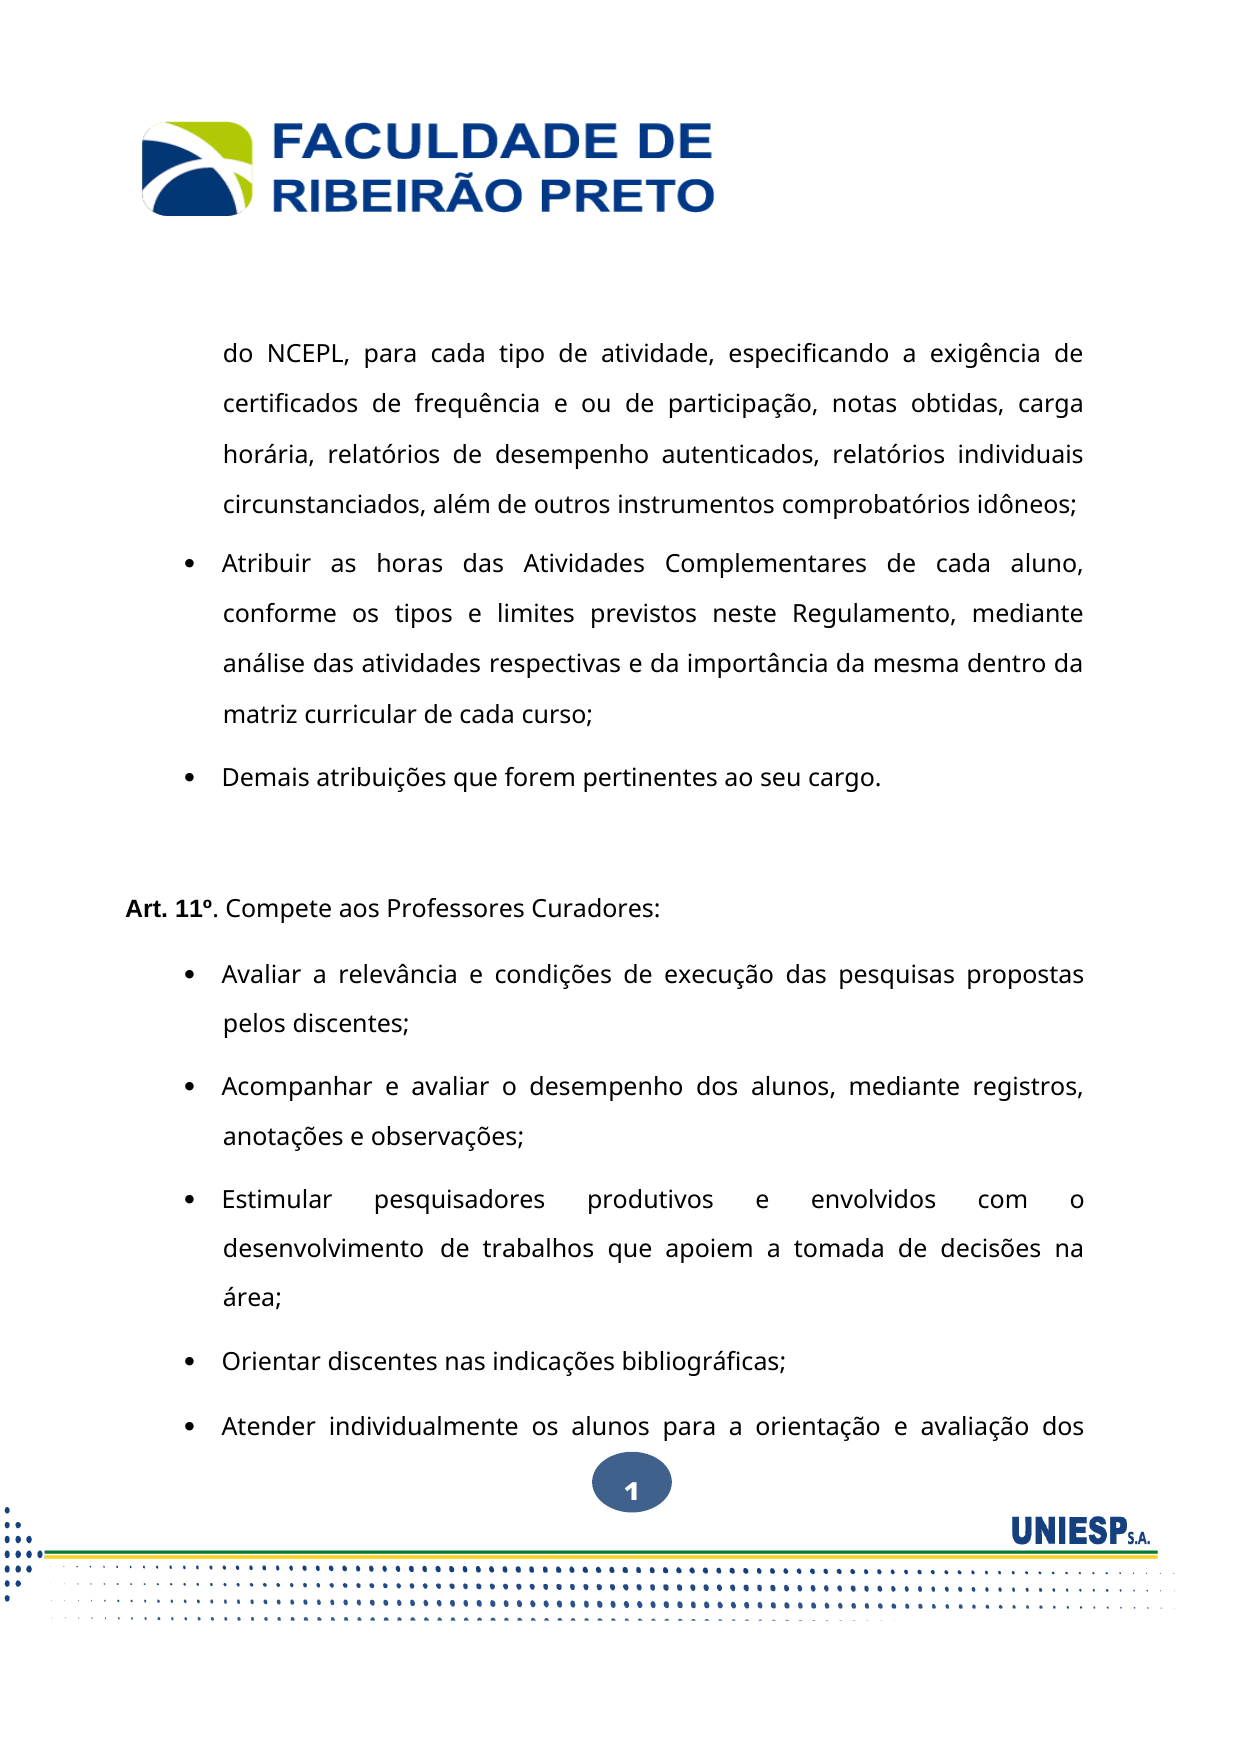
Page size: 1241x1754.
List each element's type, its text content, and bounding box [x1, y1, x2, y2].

picture [125, 59, 729, 274]
list Atender individualmente os alunos para a orientação e avaliação dos trabalhos de pesquisa; [185, 1409, 1084, 1443]
list Acompanhar e avaliar o desempenho dos alunos, mediante registros, anotações e observações; [185, 1069, 1084, 1152]
text Art. 11º. Compete aos Professores Curadores: [125, 890, 1084, 924]
list Demais atribuições que forem pertinentes ao seu cargo. [185, 759, 1084, 793]
list Atribuir as horas das Atividades Complementares de cada aluno, conforme os tipos e limites previstos neste Regulamento, mediante análise das atividades respectivas e da importância da mesma dentro da matriz curricular de cada curso; [185, 545, 1084, 730]
list Orientar discentes nas indicações bibliográficas; [185, 1343, 1084, 1377]
picture [0, 1451, 1181, 1621]
list Estimular pesquisadores produtivos e envolvidos com o desenvolvimento de trabalhos que apoiem a tomada de decisões na área; [185, 1181, 1084, 1314]
list Avaliar a relevância e condições de execução das pesquisas propostas pelos discentes; [185, 956, 1084, 1040]
